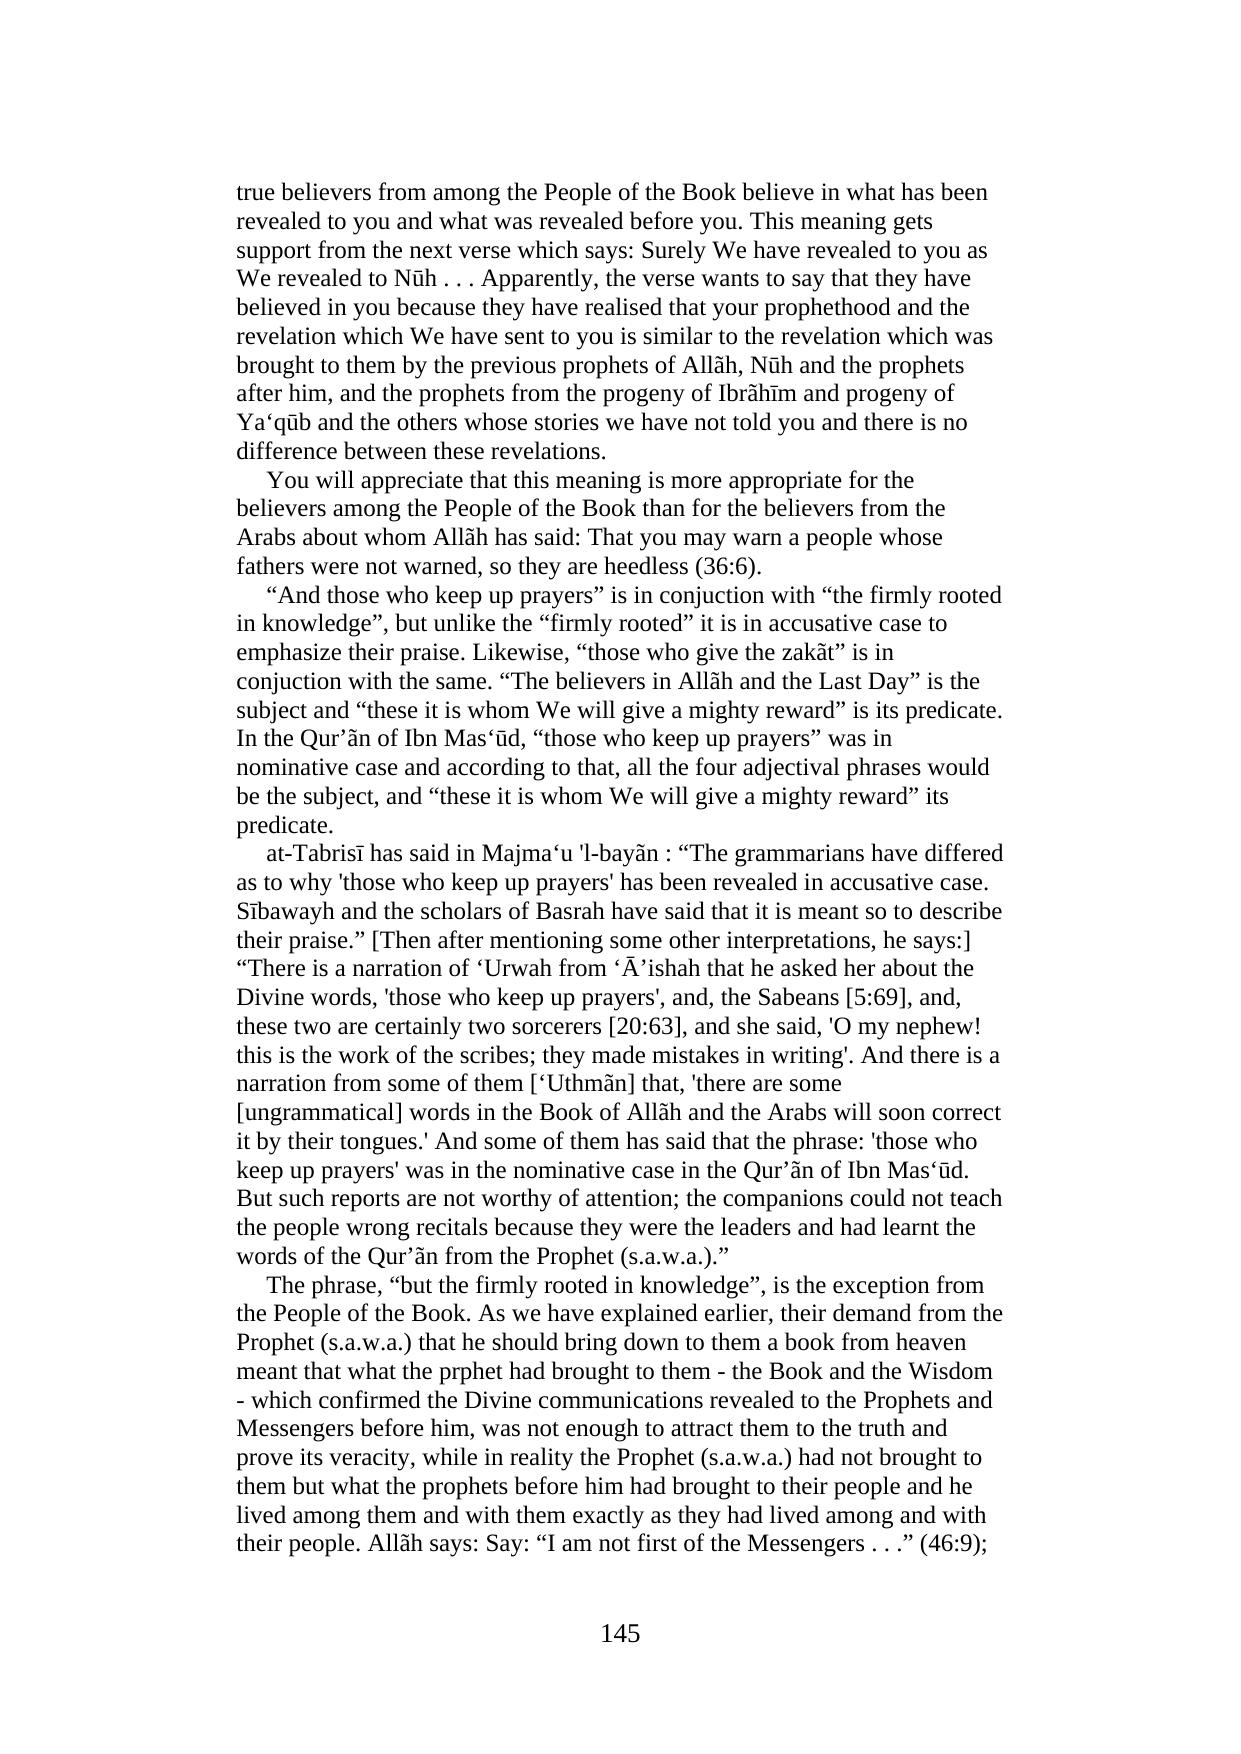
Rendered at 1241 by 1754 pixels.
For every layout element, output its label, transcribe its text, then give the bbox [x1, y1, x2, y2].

text at-Tabrisī has said in Majma‘u 'l-bayãn : “The grammarians have differed as to why 'those who keep up prayers' has been revealed in accusative case. Sībawayh and the scholars of Basrah have said that it is meant so to describe their praise.” [Then after mentioning some other interpretations, he says:] “There is a narration of ‘Urwah from ‘Ā’ishah that he asked her about the Divine words, 'those who keep up prayers', and, the Sabeans [5:69], and, these two are certainly two sorcerers [20:63], and she said, 'O my nephew! this is the work of the scribes; they made mistakes in writing'. And there is a narration from some of them [‘Uthmãn] that, 'there are some [ungrammatical] words in the Book of Allãh and the Arabs will soon correct it by their tongues.' And some of them has said that the phrase: 'those who keep up prayers' was in the nominative case in the Qur’ãn of Ibn Mas‘ūd. But such reports are not worthy of attention; the companions could not teach the people wrong recitals because they were the leaders and had learnt the words of the Qur’ãn from the Prophet (s.a.w.a.).” [236, 838, 1004, 1270]
text You will appreciate that this meaning is more appropriate for the believers among the People of the Book than for the believers from the Arabs about whom Allãh has said: That you may warn a people whose fathers were not warned, so they are heedless (36:6). [236, 465, 1004, 580]
text “And those who keep up prayers” is in conjuction with “the firmly rooted in knowledge”, but unlike the “firmly rooted” it is in accusative case to emphasize their praise. Likewise, “those who give the zakãt” is in conjuction with the same. “The believers in Allãh and the Last Day” is the subject and “these it is whom We will give a mighty reward” is its predicate. In the Qur’ãn of Ibn Mas‘ūd, “those who keep up prayers” was in nominative case and according to that, all the four adjectival phrases would be the subject, and “these it is whom We will give a mighty reward” its predicate. [236, 580, 1004, 838]
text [236, 1270, 1004, 1557]
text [236, 177, 1004, 465]
